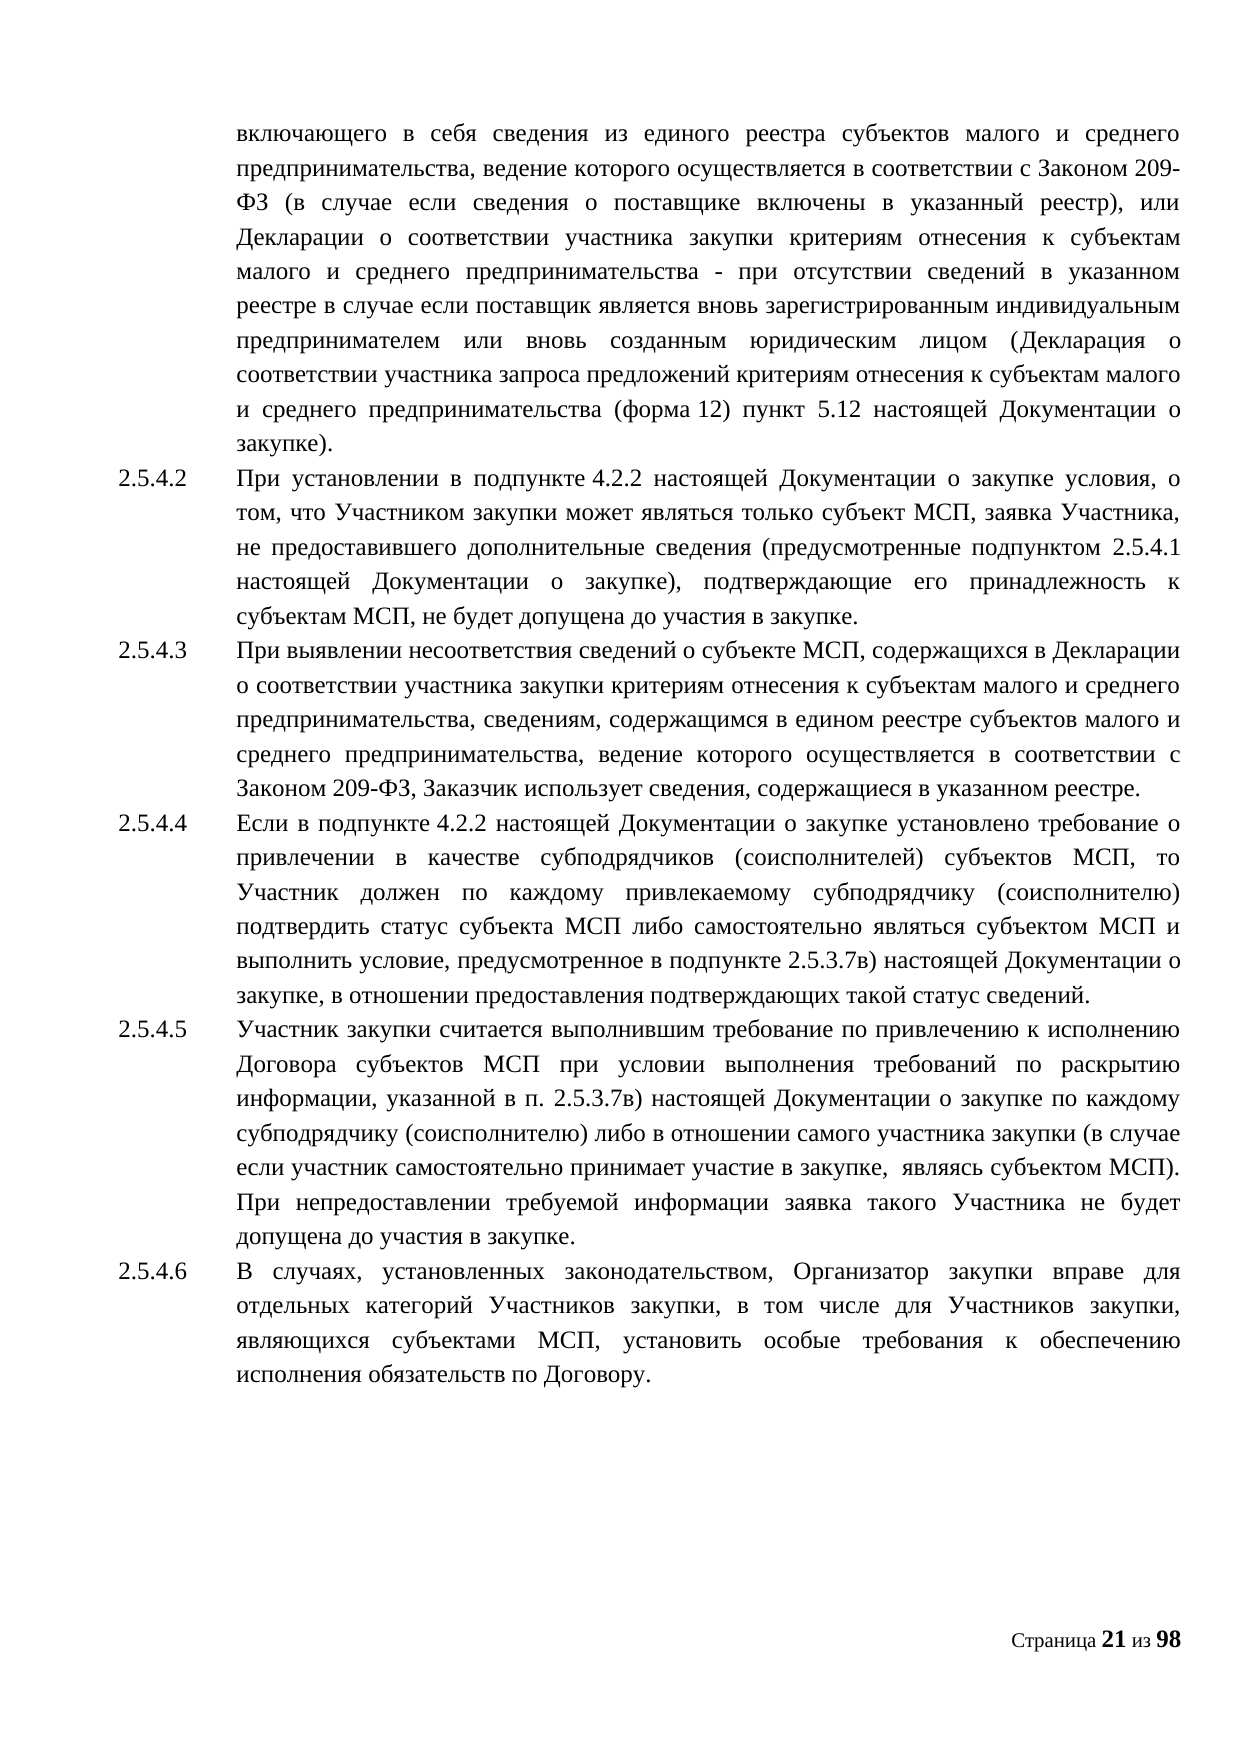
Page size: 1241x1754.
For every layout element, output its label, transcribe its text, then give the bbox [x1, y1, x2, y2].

text При установлении в подпункте 4.2.2 настоящей Документации о закупке условия, о том, что Участником закупки может являться только субъект МСП, заявка Участника, не предоставившего дополнительные сведения (предусмотренные подпунктом 2.5.4.1 настоящей Документации о закупке), подтверждающие его принадлежность к субъектам МСП, не будет допущена до участия в закупке. [118, 463, 1181, 629]
text Если в подпункте 4.2.2 настоящей Документации о закупке установлено требование о привлечении в качестве субподрядчиков (соисполнителей) субъектов МСП, то Участник должен по каждому привлекаемому субподрядчику (соисполнителю) подтвердить статус субъекта МСП либо самостоятельно являться субъектом МСП и выполнить условие, предусмотренное в подпункте 2.5.3.7в) настоящей Документации о закупке, в отношении предоставления подтверждающих такой статус сведений. [118, 808, 1181, 1009]
text При выявлении несоответствия сведений о субъекте МСП, содержащихся в Декларации о соответствии участника закупки критериям отнесения к субъектам малого и среднего предпринимательства, сведениям, содержащимся в едином реестре субъектов малого и среднего предпринимательства, ведение которого осуществляется в соответствии с Законом 209-ФЗ, Заказчик использует сведения, содержащиеся в указанном реестре. [118, 635, 1181, 802]
text В случаях, установленных законодательством, Организатор закупки вправе для отдельных категорий Участников закупки, в том числе для Участников закупки, являющихся субъектами МСП, установить особые требования к обеспечению исполнения обязательств по Договору. [118, 1256, 1181, 1388]
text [118, 118, 1181, 457]
text Участник закупки считается выполнившим требование по привлечению к исполнению Договора субъектов МСП при условии выполнения требований по раскрытию информации, указанной в п. 2.5.3.7в) настоящей Документации о закупке по каждому субподрядчику (соисполнителю) либо в отношении самого участника закупки (в случае если участник самостоятельно принимает участие в закупке, являясь субъектом МСП). При непредоставлении требуемой информации заявка такого Участника не будет допущена до участия в закупке. [118, 1014, 1181, 1250]
